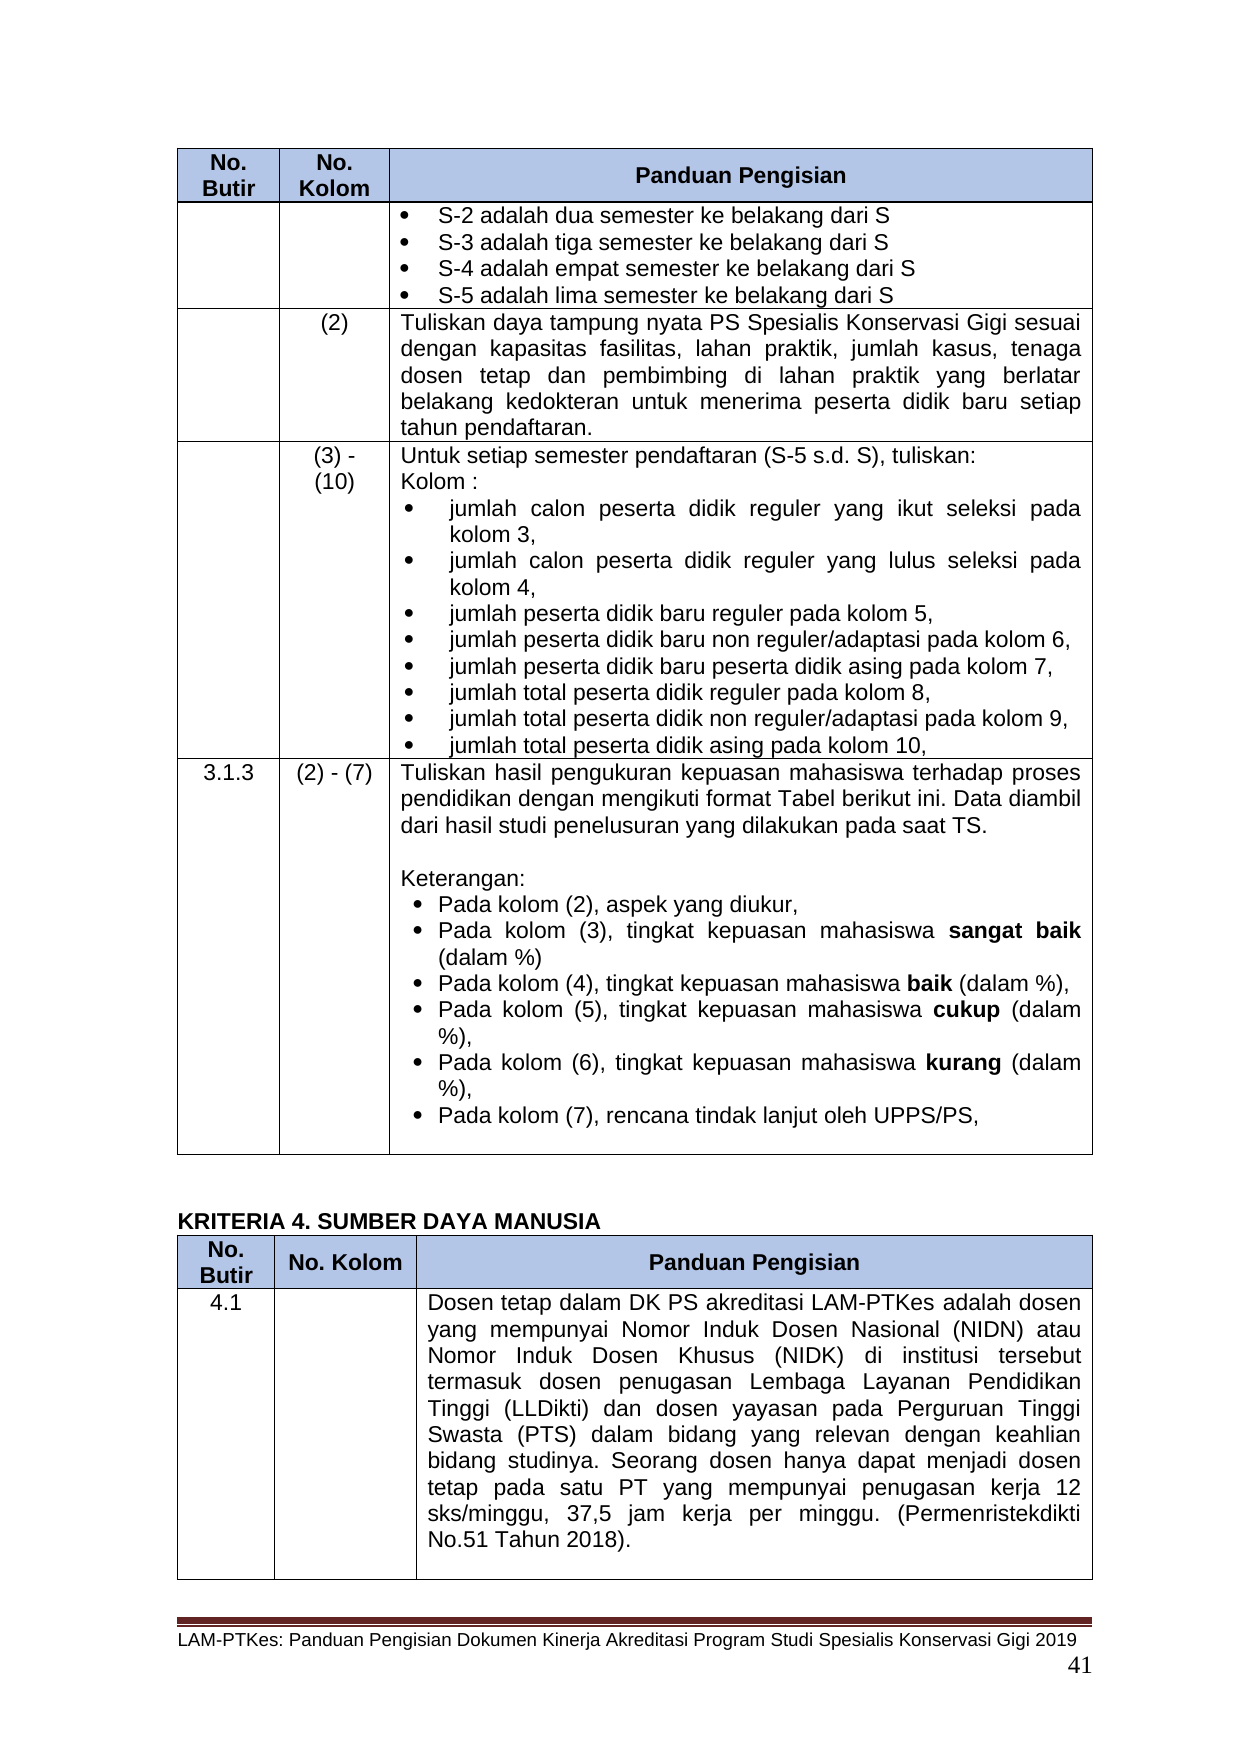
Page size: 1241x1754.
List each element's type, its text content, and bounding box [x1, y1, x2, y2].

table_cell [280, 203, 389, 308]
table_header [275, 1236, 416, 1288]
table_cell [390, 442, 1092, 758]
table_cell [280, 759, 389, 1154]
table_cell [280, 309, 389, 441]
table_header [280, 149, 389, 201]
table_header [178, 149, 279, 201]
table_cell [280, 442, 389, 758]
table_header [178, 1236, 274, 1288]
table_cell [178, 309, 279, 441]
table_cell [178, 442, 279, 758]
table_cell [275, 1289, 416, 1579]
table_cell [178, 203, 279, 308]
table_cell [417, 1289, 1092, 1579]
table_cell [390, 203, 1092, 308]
text KRITERIA 4. Sumber Daya Manusia [177, 1208, 1092, 1234]
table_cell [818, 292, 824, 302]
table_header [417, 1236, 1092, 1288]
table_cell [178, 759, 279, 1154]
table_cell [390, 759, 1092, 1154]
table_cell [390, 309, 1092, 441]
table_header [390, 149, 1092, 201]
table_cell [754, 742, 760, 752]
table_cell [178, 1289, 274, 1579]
